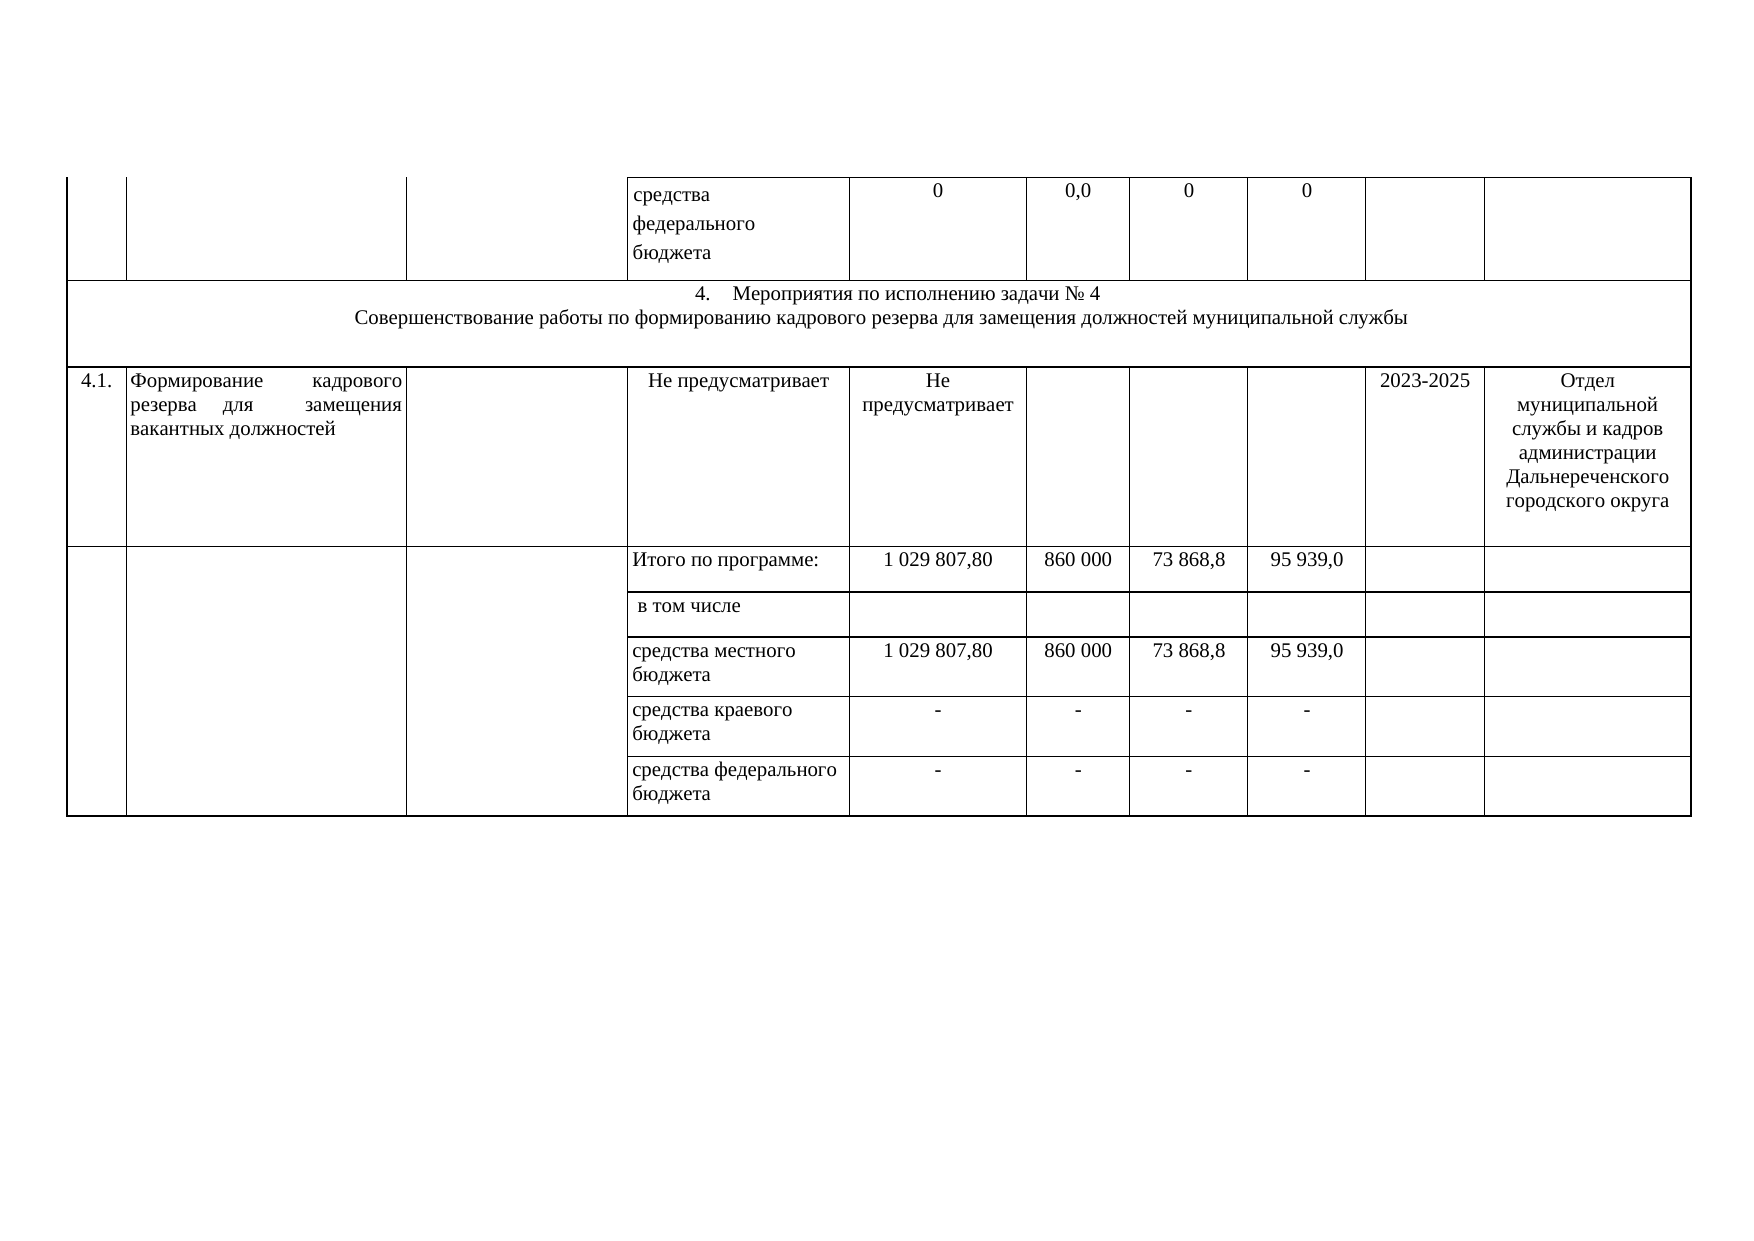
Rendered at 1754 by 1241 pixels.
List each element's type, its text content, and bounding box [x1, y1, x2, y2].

table_cell [1485, 638, 1690, 696]
table_cell 0 [850, 178, 1026, 279]
table_cell [1366, 178, 1484, 279]
table_cell [1366, 547, 1484, 591]
table_cell 95 939,0 [1248, 547, 1365, 591]
table_cell - [1130, 697, 1247, 756]
table_cell [1248, 368, 1365, 546]
table_cell [1485, 697, 1690, 756]
table_cell [1027, 368, 1129, 546]
table_cell Не предусматривает [850, 368, 1026, 546]
table_cell - [850, 697, 1026, 756]
table_cell [127, 547, 406, 815]
table_cell 73 868,8 [1130, 547, 1247, 591]
table_cell - [1027, 697, 1129, 756]
table_cell средства федерального бюджета [628, 757, 849, 815]
table_cell [1366, 593, 1484, 636]
table_cell [1130, 368, 1247, 546]
table_cell 73 868,8 [1130, 638, 1247, 696]
table_cell 860 000 [1027, 638, 1129, 696]
table_cell Мероприятия по исполнению задачи № 4 Совершенствование работы по формированию кадрового резерва для замещения должностей муниципальной службы [68, 281, 1690, 366]
table_cell 1 029 807,80 [850, 638, 1026, 696]
table_cell [68, 547, 126, 815]
table_cell - [850, 757, 1026, 815]
table_cell - [1248, 697, 1365, 756]
table_cell 95 939,0 [1248, 638, 1365, 696]
table_cell - [1130, 757, 1247, 815]
table_cell Итого по программе: [628, 547, 849, 591]
table_cell [1485, 593, 1690, 636]
table_cell [1485, 757, 1690, 815]
table_cell 2023-2025 [1366, 368, 1484, 546]
table_cell [1485, 178, 1690, 279]
table_cell [1366, 697, 1484, 756]
table_cell Формирование кадрового резерва для замещения вакантных должностей [127, 368, 406, 546]
table_cell в том числе [628, 593, 849, 636]
table_cell 0 [1130, 178, 1247, 279]
table_cell 860 000 [1027, 547, 1129, 591]
table_cell 0,0 [1027, 178, 1129, 279]
table_cell - [1248, 757, 1365, 815]
table_cell [1130, 593, 1247, 636]
table_cell [407, 368, 627, 546]
table_cell средства федерального бюджета [628, 178, 849, 279]
table_cell Отдел муниципальной службы и кадров администрации Дальнереченского городского округа [1485, 368, 1690, 546]
table_cell 0 [1248, 178, 1365, 279]
table_cell [1366, 757, 1484, 815]
table_cell [407, 547, 627, 815]
table_cell [850, 593, 1026, 636]
table_cell [1248, 593, 1365, 636]
table_cell [1485, 547, 1690, 591]
table_cell 4.1. [68, 368, 126, 546]
table_cell средства местного бюджета [628, 638, 849, 696]
table_cell [1366, 638, 1484, 696]
table_cell 1 029 807,80 [850, 547, 1026, 591]
table_cell [1027, 593, 1129, 636]
table_cell средства краевого бюджета [628, 697, 849, 756]
table_cell - [1027, 757, 1129, 815]
table_cell Не предусматривает [628, 368, 849, 546]
